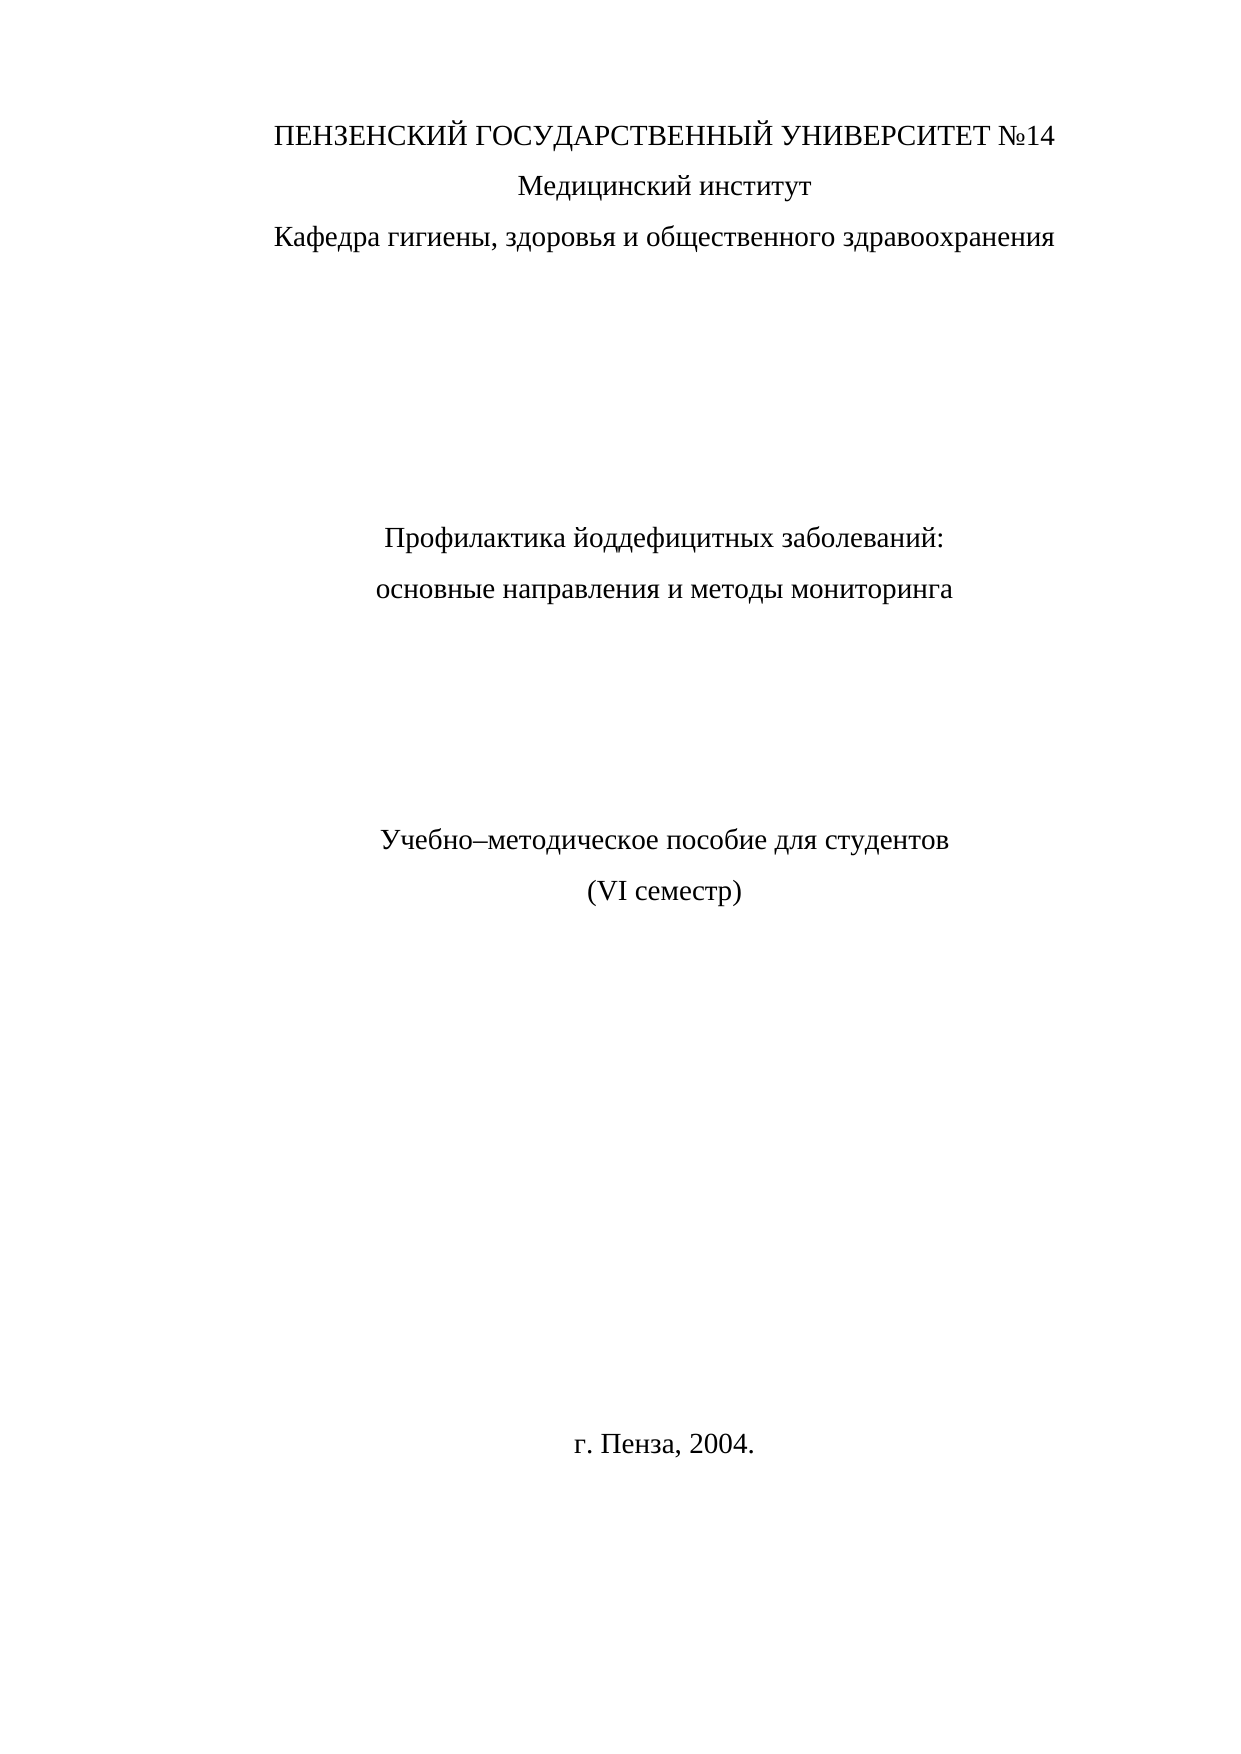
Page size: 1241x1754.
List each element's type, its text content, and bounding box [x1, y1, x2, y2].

title Медицинский институт [177, 168, 1152, 202]
title Учебно–методическое пособие для студентов [177, 822, 1152, 856]
title (VI семестр) [177, 873, 1152, 906]
title Кафедра гигиены, здоровья и общественного здравоохранения [177, 219, 1152, 252]
title ПЕНЗЕНСКИЙ ГОСУДАРСТВЕННЫЙ УНИВЕРСИТЕТ №14 [177, 118, 1152, 152]
title г. Пенза, 2004. [177, 1426, 1152, 1460]
title основные направления и методы мониторинга [177, 571, 1152, 604]
title Профилактика йоддефицитных заболеваний: [177, 521, 1152, 554]
